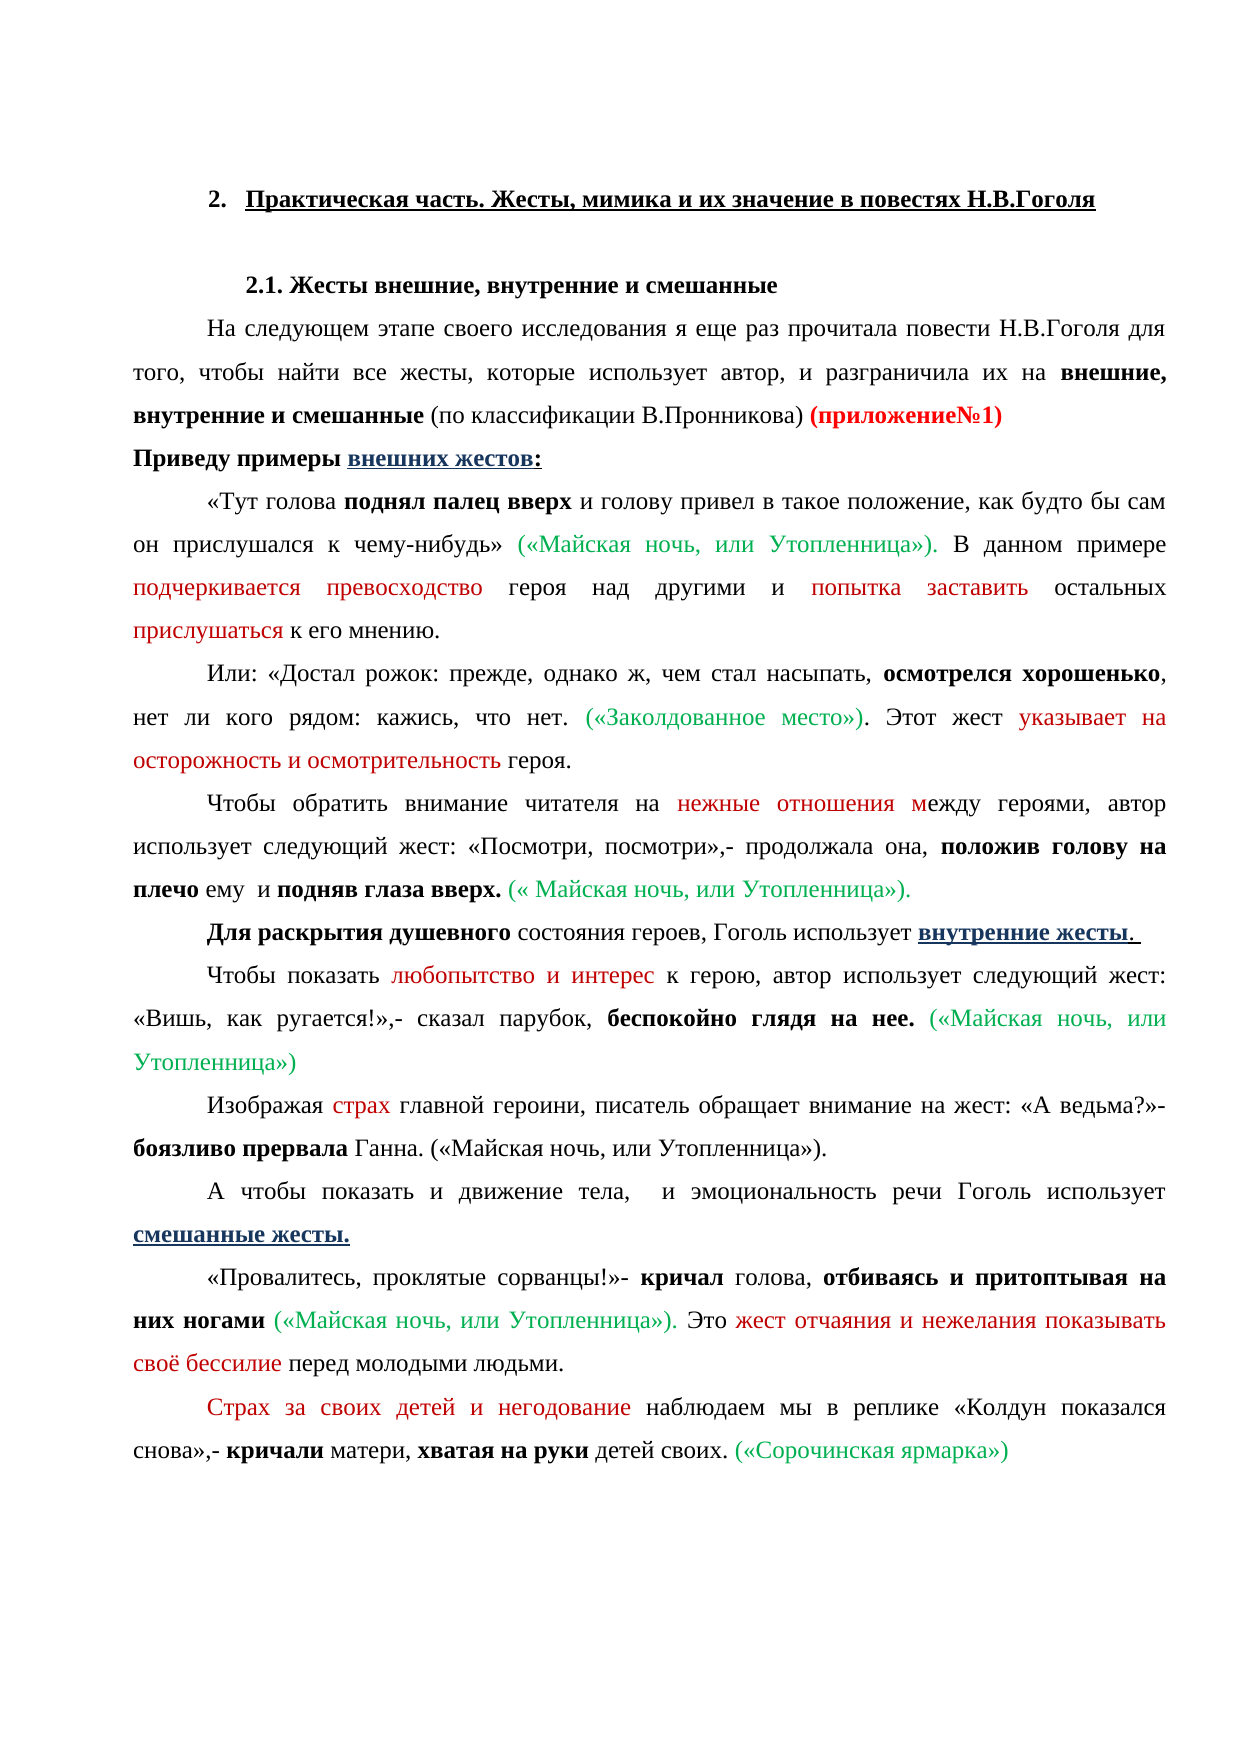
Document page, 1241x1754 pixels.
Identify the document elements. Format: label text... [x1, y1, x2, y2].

list 2.1. Жесты внешние, внутренние и смешанные [245, 270, 1167, 299]
list На следующем этапе своего исследования я еще раз прочитала повести Н.В.Гоголя для того, чтобы найти все жесты, которые использует автор, и разграничила их на внешние, внутренние и смешанные (по классификации В.Пронникова) (приложение№1) [133, 313, 1167, 428]
list Изображая страх главной героини, писатель обращает внимание на жест: «А ведьма?»- боязливо прервала Ганна. («Майская ночь, или Утопленница»). [133, 1090, 1167, 1162]
list А чтобы показать и движение тела, и эмоциональность речи Гоголь использует смешанные жесты. [133, 1176, 1167, 1248]
list Приведу примеры внешних жестов: [133, 443, 1167, 472]
list Практическая часть. Жесты, мимика и их значение в повестях Н.В.Гоголя [208, 184, 1167, 213]
list Или: «Достал рожок: прежде, однако ж, чем стал насыпать, осмотрелся хорошенько, нет ли кого рядом: кажись, что нет. («Заколдованное место»). Этот жест указывает на осторожность и осмотрительность героя. [133, 658, 1167, 773]
list «Провалитесь, проклятые сорванцы!»- кричал голова, отбиваясь и притоптывая на них ногами («Майская ночь, или Утопленница»). Это жест отчаяния и нежелания показывать своё бессилие перед молодыми людьми. [133, 1262, 1167, 1377]
list Чтобы обратить внимание читателя на нежные отношения между героями, автор использует следующий жест: «Посмотри, посмотри»,- продолжала она, положив голову на плечо ему и подняв глаза вверх. (« Майская ночь, или Утопленница»). [133, 788, 1167, 903]
list «Тут голова поднял палец вверх и голову привел в такое положение, как будто бы сам он прислушался к чему-нибудь» («Майская ночь, или Утопленница»). В данном примере подчеркивается превосходство героя над другими и попытка заставить остальных прислушаться к его мнению. [133, 486, 1167, 644]
list Чтобы показать любопытство и интерес к герою, автор использует следующий жест: «Вишь, как ругается!»,- сказал парубок, беспокойно глядя на нее. («Майская ночь, или Утопленница») [133, 960, 1167, 1075]
list Страх за своих детей и негодование наблюдаем мы в реплике «Колдун показался снова»,- кричали матери, хватая на руки детей своих. («Сорочинская ярмарка») [133, 1392, 1167, 1463]
list Для раскрытия душевного состояния героев, Гоголь использует внутренние жесты. [133, 917, 1167, 946]
